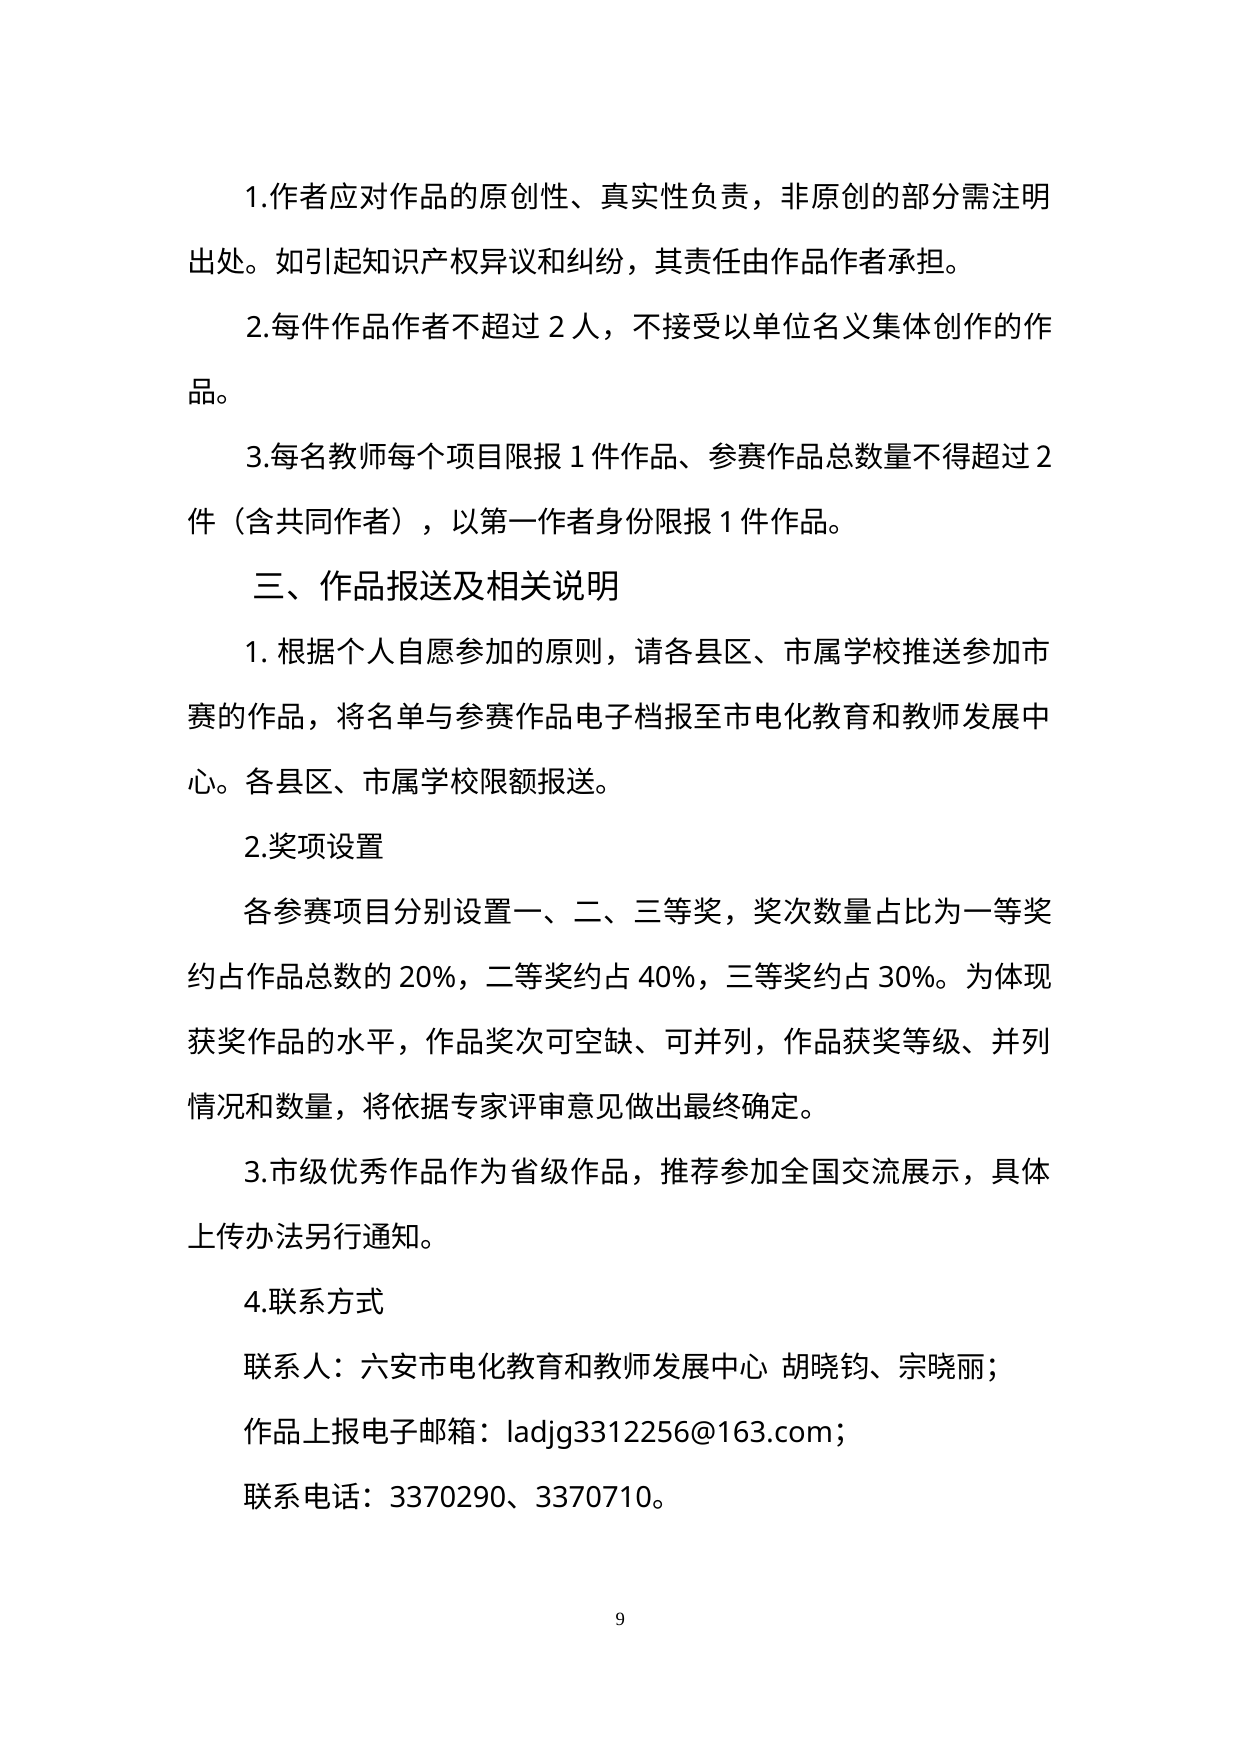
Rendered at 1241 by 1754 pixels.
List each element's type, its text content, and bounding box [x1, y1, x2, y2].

text 2.每件作品作者不超过2人，不接受以单位名义集体创作的作品。 [187, 292, 1053, 422]
text 3.市级优秀作品作为省级作品，推荐参加全国交流展示，具体上传办法另行通知。 [187, 1137, 1053, 1267]
text 3.每名教师每个项目限报1件作品、参赛作品总数量不得超过2件（含共同作者），以第一作者身份限报1件作品。 [187, 422, 1053, 552]
text 1. 根据个人自愿参加的原则，请各县区、市属学校推送参加市赛的作品，将名单与参赛作品电子档报至市电化教育和教师发展中心。各县区、市属学校限额报送。 [187, 617, 1053, 812]
text 联系电话：3370290、3370710。 [187, 1462, 1053, 1527]
text 1.作者应对作品的原创性、真实性负责，非原创的部分需注明出处。如引起知识产权异议和纠纷，其责任由作品作者承担。 [187, 162, 1053, 292]
text 联系人：六安市电化教育和教师发展中心 胡晓钧、宗晓丽； [187, 1332, 1053, 1397]
text 各参赛项目分别设置一、二、三等奖，奖次数量占比为一等奖约占作品总数的20%，二等奖约占40%，三等奖约占30%。为体现获奖作品的水平，作品奖次可空缺、可并列，作品获奖等级、并列情况和数量，将依据专家评审意见做出最终确定。 [187, 877, 1053, 1137]
text 作品上报电子邮箱：ladjg3312256@163.com； [187, 1397, 1053, 1462]
text 三、作品报送及相关说明 [187, 552, 1053, 617]
text 4.联系方式 [187, 1267, 1053, 1332]
text 2.奖项设置 [187, 812, 1053, 877]
